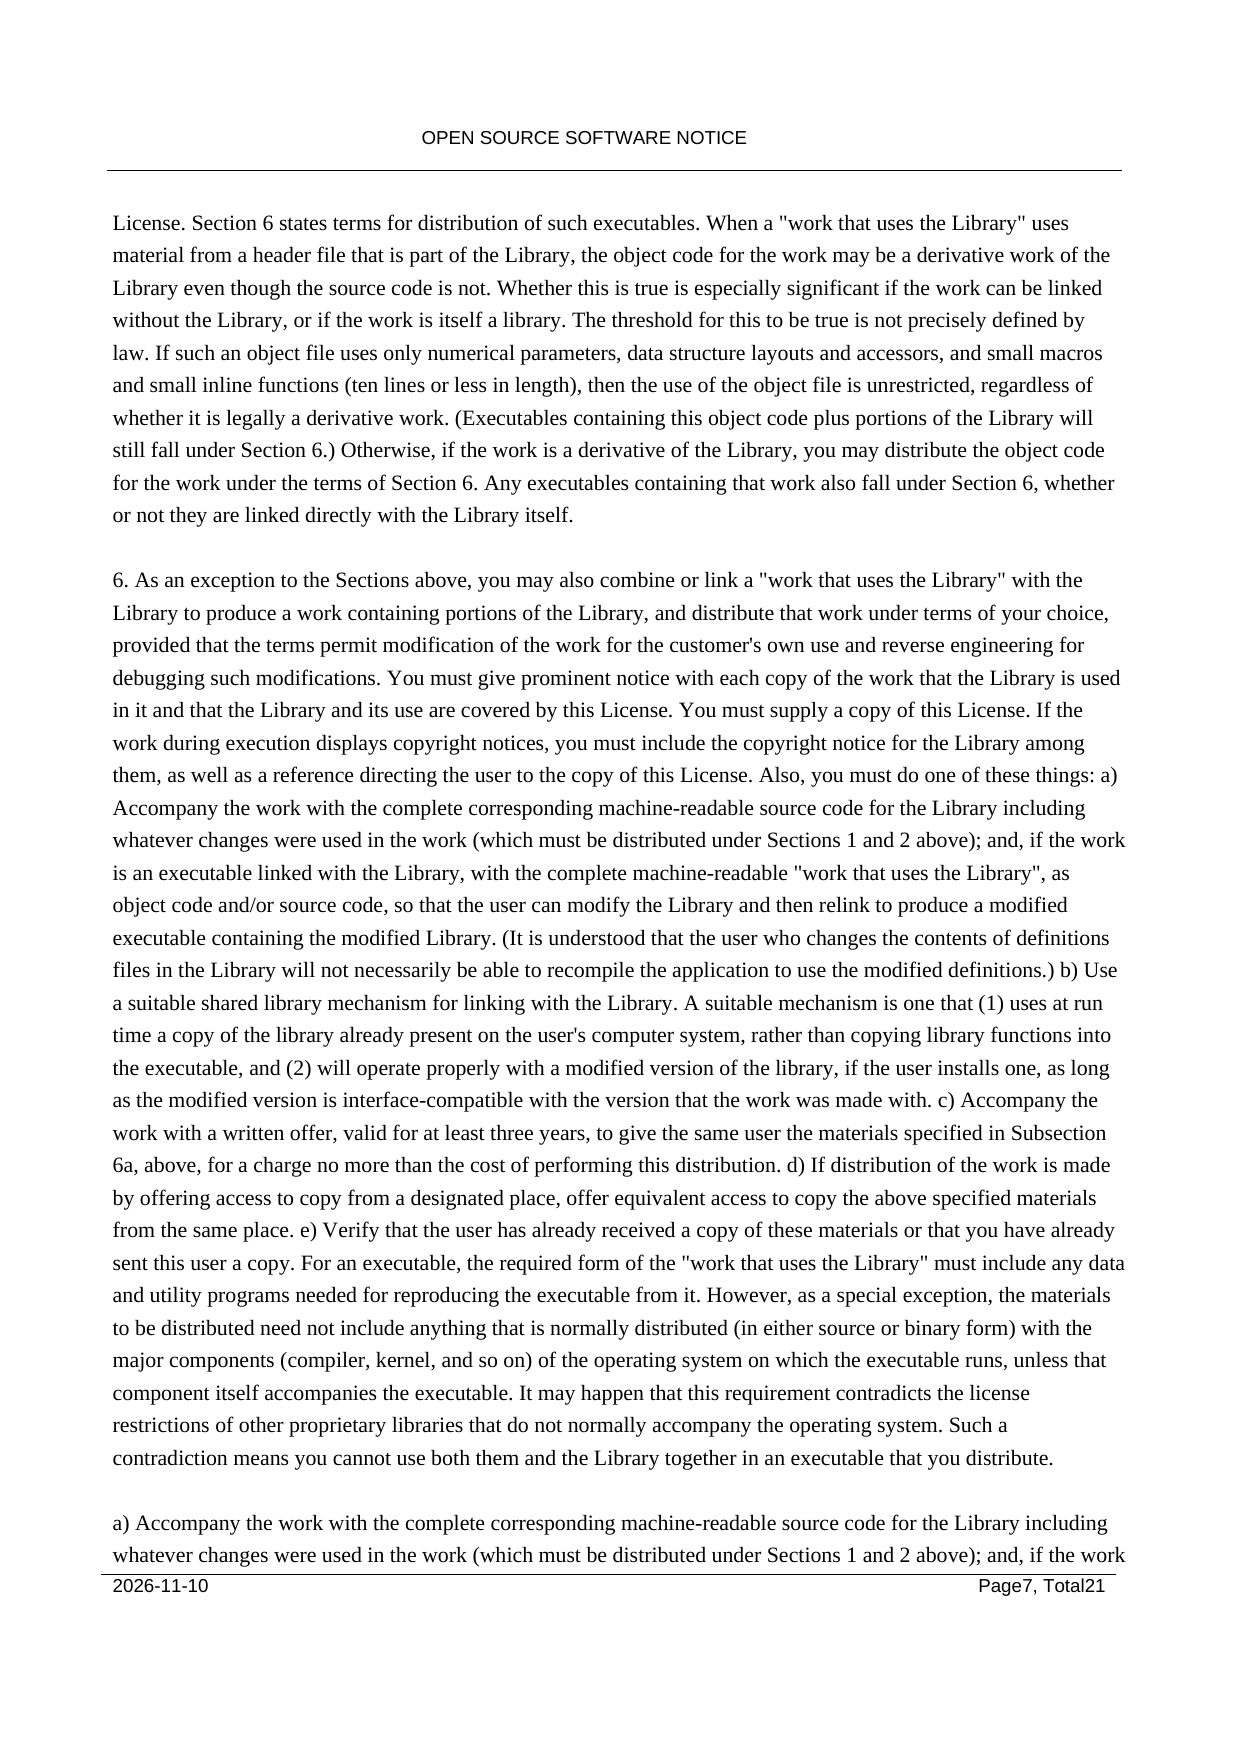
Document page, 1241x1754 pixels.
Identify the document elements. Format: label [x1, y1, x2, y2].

text [112, 206, 1128, 1571]
